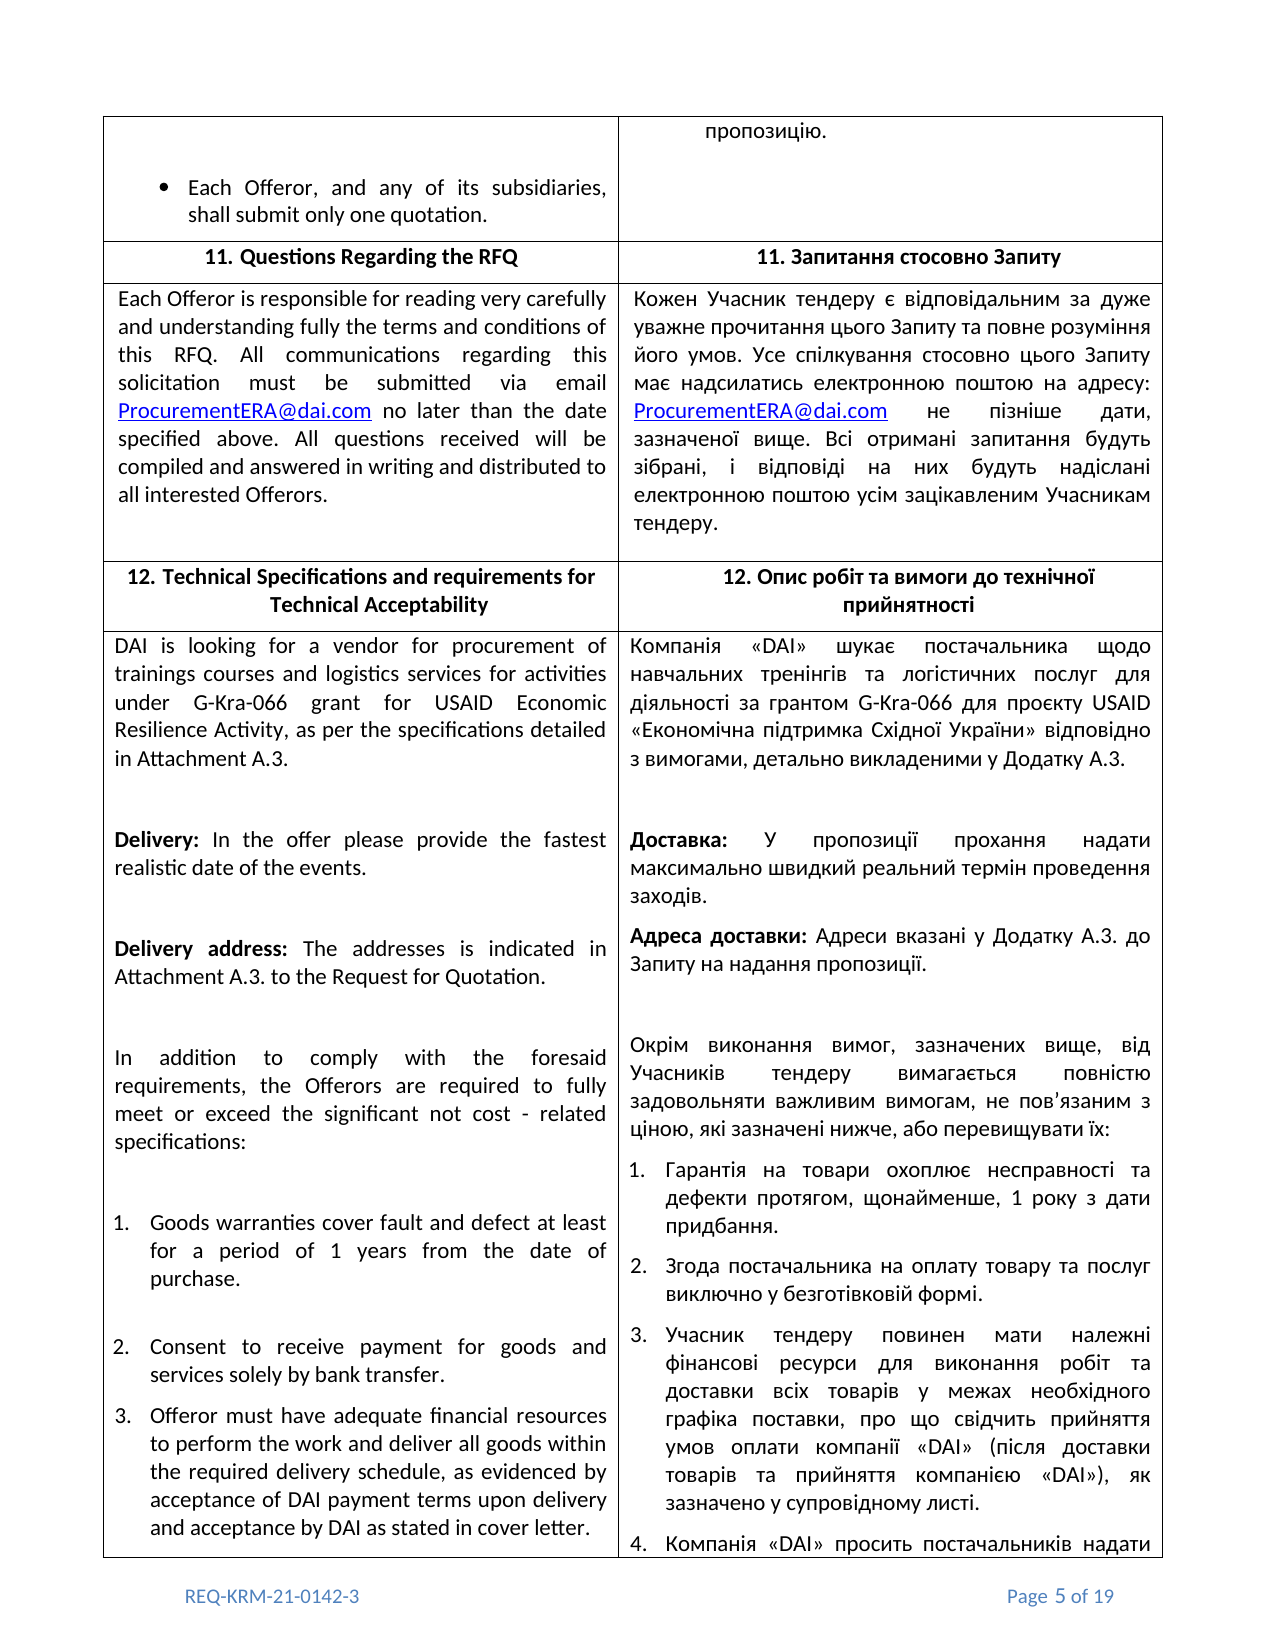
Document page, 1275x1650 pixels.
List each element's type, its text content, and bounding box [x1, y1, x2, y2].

table_cell 11. Запитання стосовно Запиту [619, 242, 1162, 283]
table_cell Each Offeror is responsible for reading very carefully and understanding fully the terms and conditions of this RFQ. All communications regarding this solicitation must be submitted via email ProcurementERA@dai.com no later than the date specified above. All questions received will be compiled and answered in writing and distributed to all interested Offerors. [104, 284, 618, 561]
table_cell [104, 632, 618, 1557]
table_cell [619, 632, 1162, 1557]
table_cell Technical Specifications and requirements for Technical Acceptability [104, 562, 618, 631]
table_cell 12. Опис робіт та вимоги до технічної прийнятності [619, 562, 1162, 631]
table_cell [104, 117, 618, 241]
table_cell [619, 117, 1162, 241]
table_cell Questions Regarding the RFQ [104, 242, 618, 283]
table_cell Кожен Учасник тендеру є відповідальним за дуже уважне прочитання цього Запиту та повне розуміння його умов. Усе спілкування стосовно цього Запиту має надсилатись електронною поштою на адресу: ProcurementERA@dai.com не пізніше дати, зазначеної вище. Всі отримані запитання будуть зібрані, і відповіді на них будуть надіслані електронною поштою усім зацікавленим Учасникам тендеру. [619, 284, 1162, 561]
